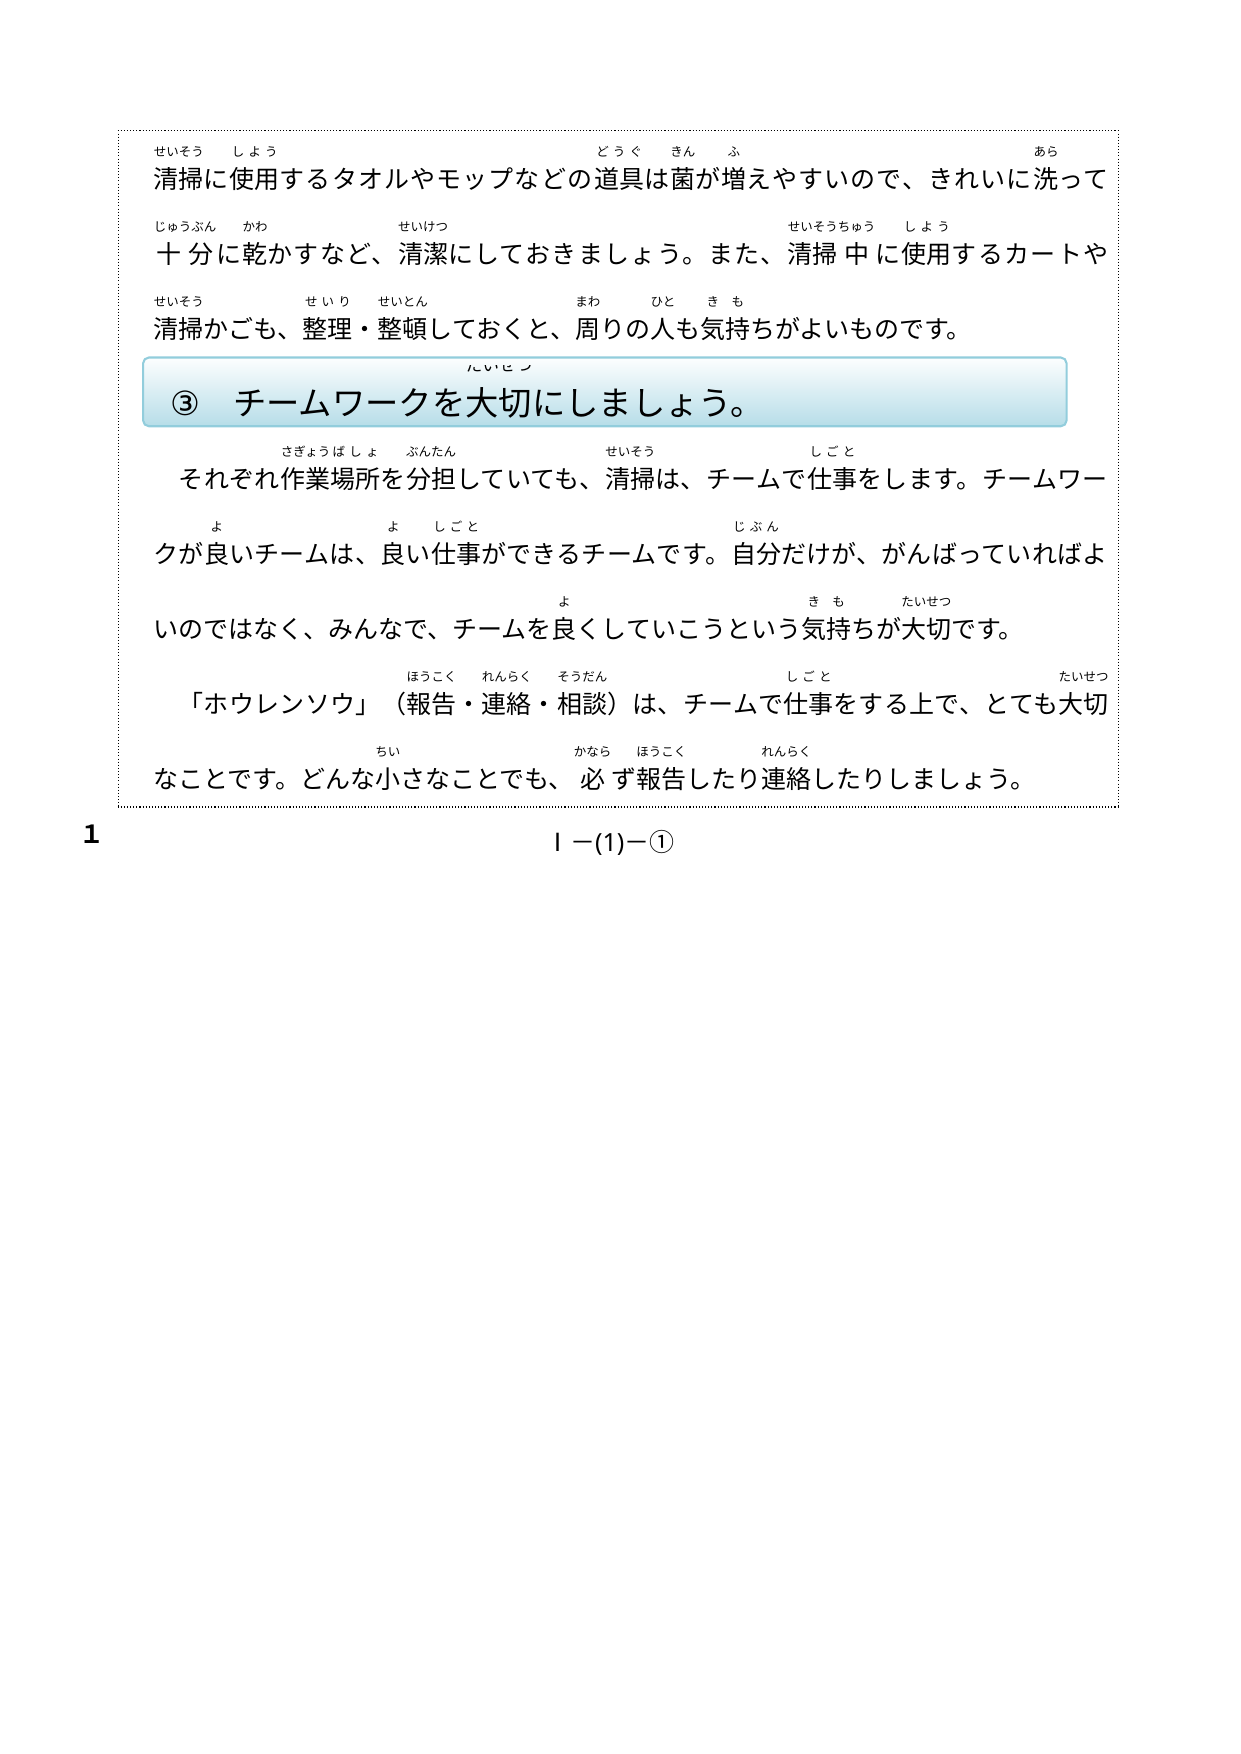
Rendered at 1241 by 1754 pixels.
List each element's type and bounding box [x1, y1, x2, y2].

table_header [118, 130, 1119, 806]
